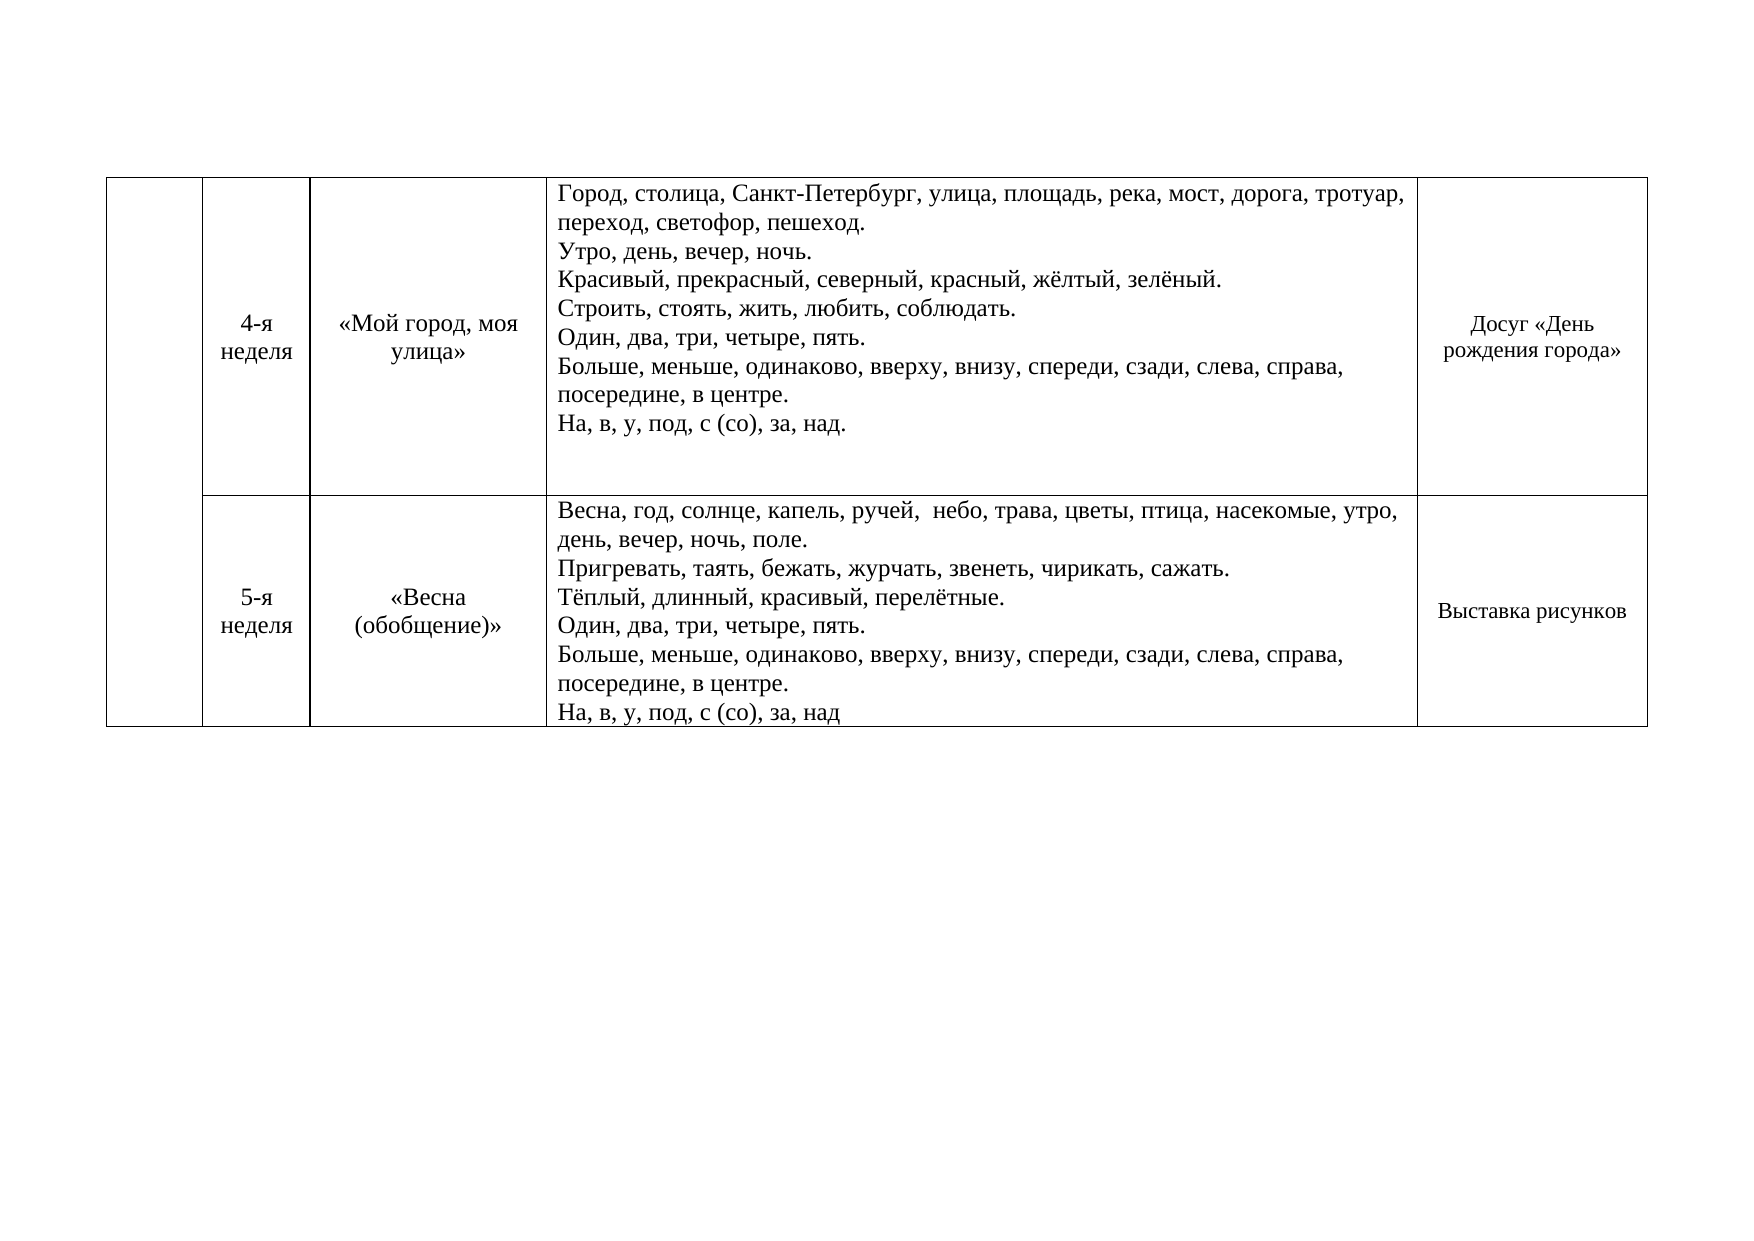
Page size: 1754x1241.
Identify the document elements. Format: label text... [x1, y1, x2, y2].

table_cell Досуг «День рождения города» [1418, 178, 1647, 494]
table_cell «Весна (обобщение)» [311, 496, 546, 726]
table_cell 5-я неделя [203, 496, 309, 726]
table_cell Весна, год, солнце, капель, ручей, небо, трава, цветы, птица, насекомые, утро, день, вечер, ночь, поле. Пригревать, таять, бежать, журчать, звенеть, чирикать, сажать. Тёплый, длинный, красивый, перелётные. Один, два, три, четыре, пять. Больше, меньше, одинаково, вверху, внизу, спереди, сзади, слева, справа, посередине, в центре. На, в, у, под, с (со), за, над [547, 496, 1417, 726]
table_cell Выставка рисунков [1418, 496, 1647, 726]
table_cell 4-я неделя [203, 178, 309, 494]
table_cell Город, столица, Санкт-Петербург, улица, площадь, река, мост, дорога, тротуар, переход, светофор, пешеход. Утро, день, вечер, ночь. Красивый, прекрасный, северный, красный, жёлтый, зелёный. Строить, стоять, жить, любить, соблюдать. Один, два, три, четыре, пять. Больше, меньше, одинаково, вверху, внизу, спереди, сзади, слева, справа, посередине, в центре. На, в, у, под, с (со), за, над. [547, 178, 1417, 494]
table_cell «Мой город, моя улица» [311, 178, 546, 494]
